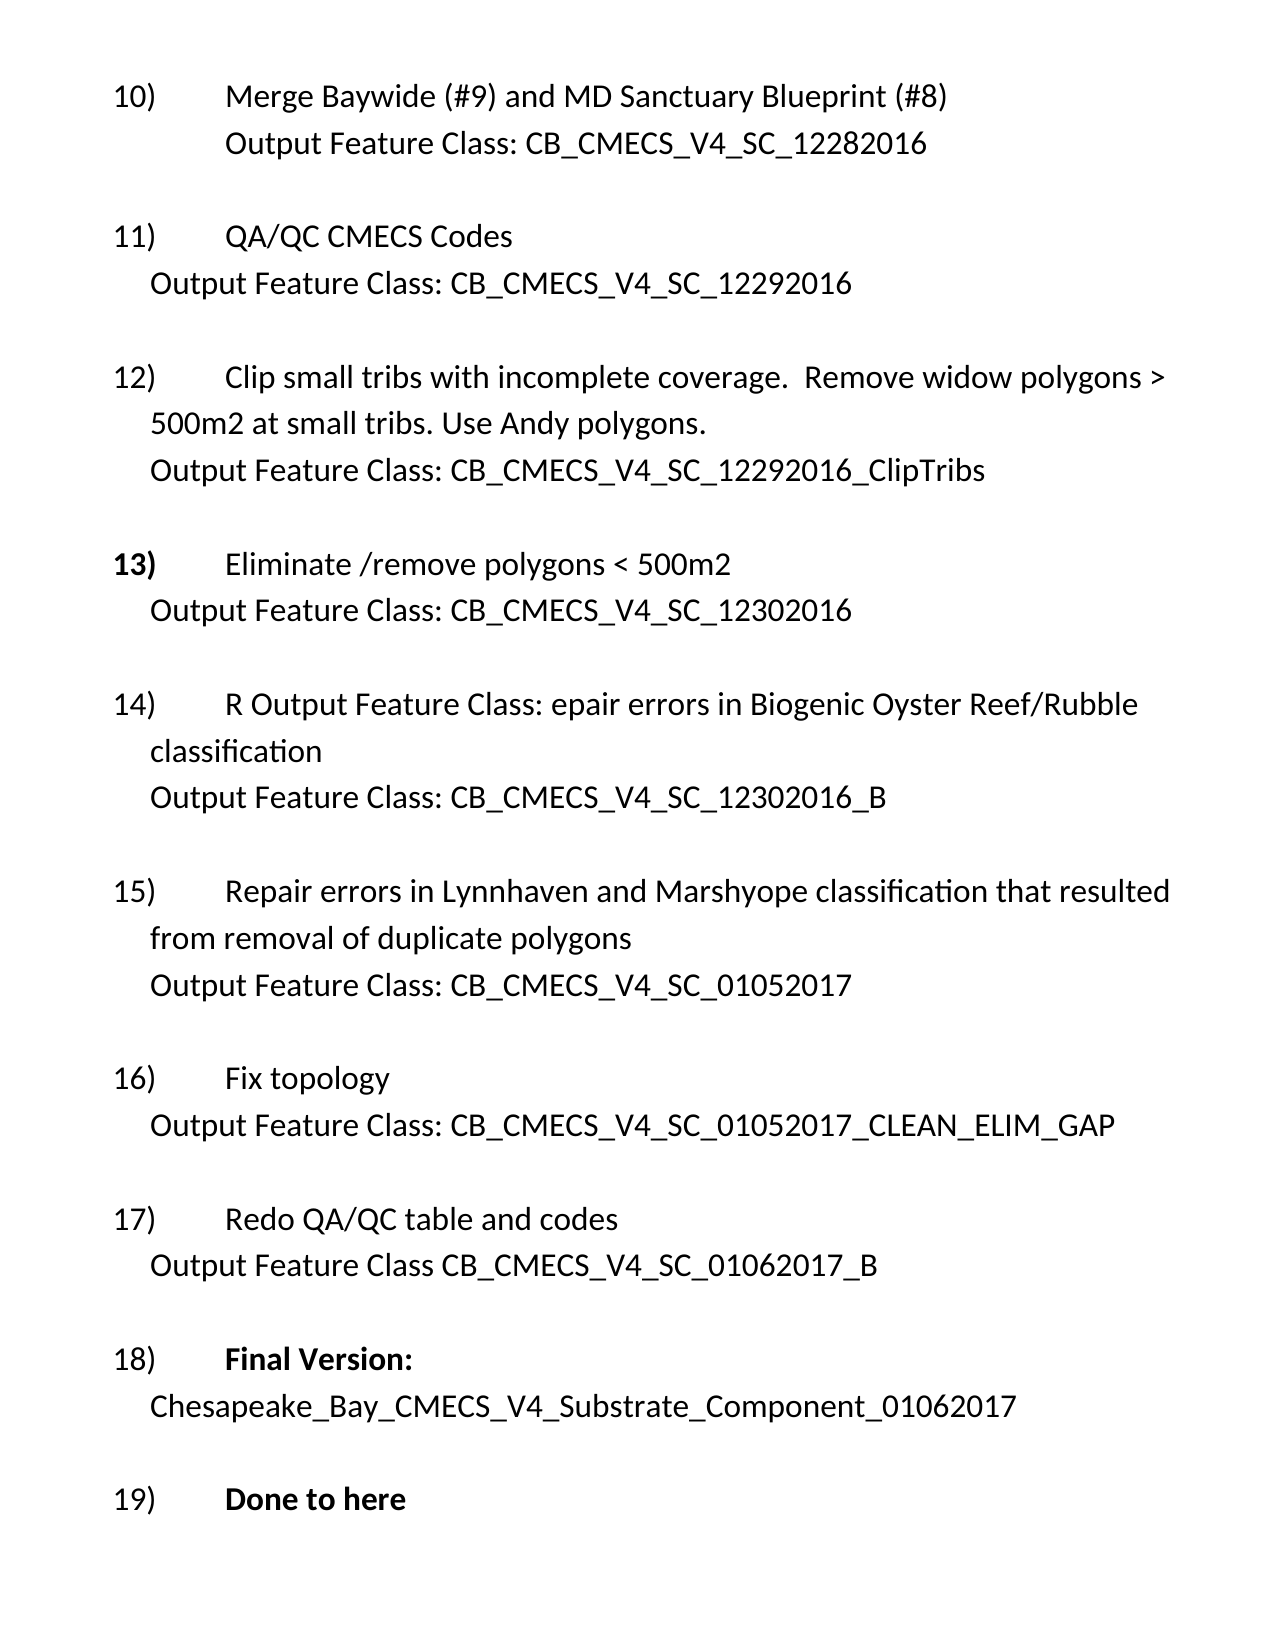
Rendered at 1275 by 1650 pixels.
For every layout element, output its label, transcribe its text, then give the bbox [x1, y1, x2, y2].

list Output Feature Class CB_CMECS_V4_SC_01062017_B [150, 1244, 1200, 1285]
list Merge Baywide (#9) and MD Sanctuary Blueprint (#8) [112, 75, 1200, 116]
list Clip small tribs with incomplete coverage. Remove widow polygons > 500m2 at small tribs. Use Andy polygons. [112, 356, 1200, 443]
list Output Feature Class: CB_CMECS_V4_SC_01052017 [150, 964, 1200, 1004]
list Output Feature Class: CB_CMECS_V4_SC_12302016_B [150, 777, 1200, 817]
list R Output Feature Class: epair errors in Biogenic Oyster Reef/Rubble classification [112, 683, 1200, 771]
list Redo QA/QC table and codes [112, 1197, 1200, 1238]
list Done to here [112, 1478, 1200, 1519]
list Eliminate /remove polygons < 500m2 [112, 543, 1200, 583]
list Output Feature Class: CB_CMECS_V4_SC_12302016 [150, 589, 1200, 630]
list Final Version: Chesapeake_Bay_CMECS_V4_Substrate_Component_01062017 [112, 1338, 1200, 1425]
list Output Feature Class: CB_CMECS_V4_SC_12292016_ClipTribs [150, 449, 1200, 490]
list QA/QC CMECS Codes [112, 215, 1200, 256]
list Output Feature Class: CB_CMECS_V4_SC_12282016 [150, 122, 1200, 162]
list Repair errors in Lynnhaven and Marshyope classification that resulted from removal of duplicate polygons [112, 870, 1200, 958]
list Fix topology [112, 1057, 1200, 1098]
list Output Feature Class: CB_CMECS_V4_SC_01052017_CLEAN_ELIM_GAP [150, 1104, 1200, 1145]
list Output Feature Class: CB_CMECS_V4_SC_12292016 [150, 262, 1200, 303]
